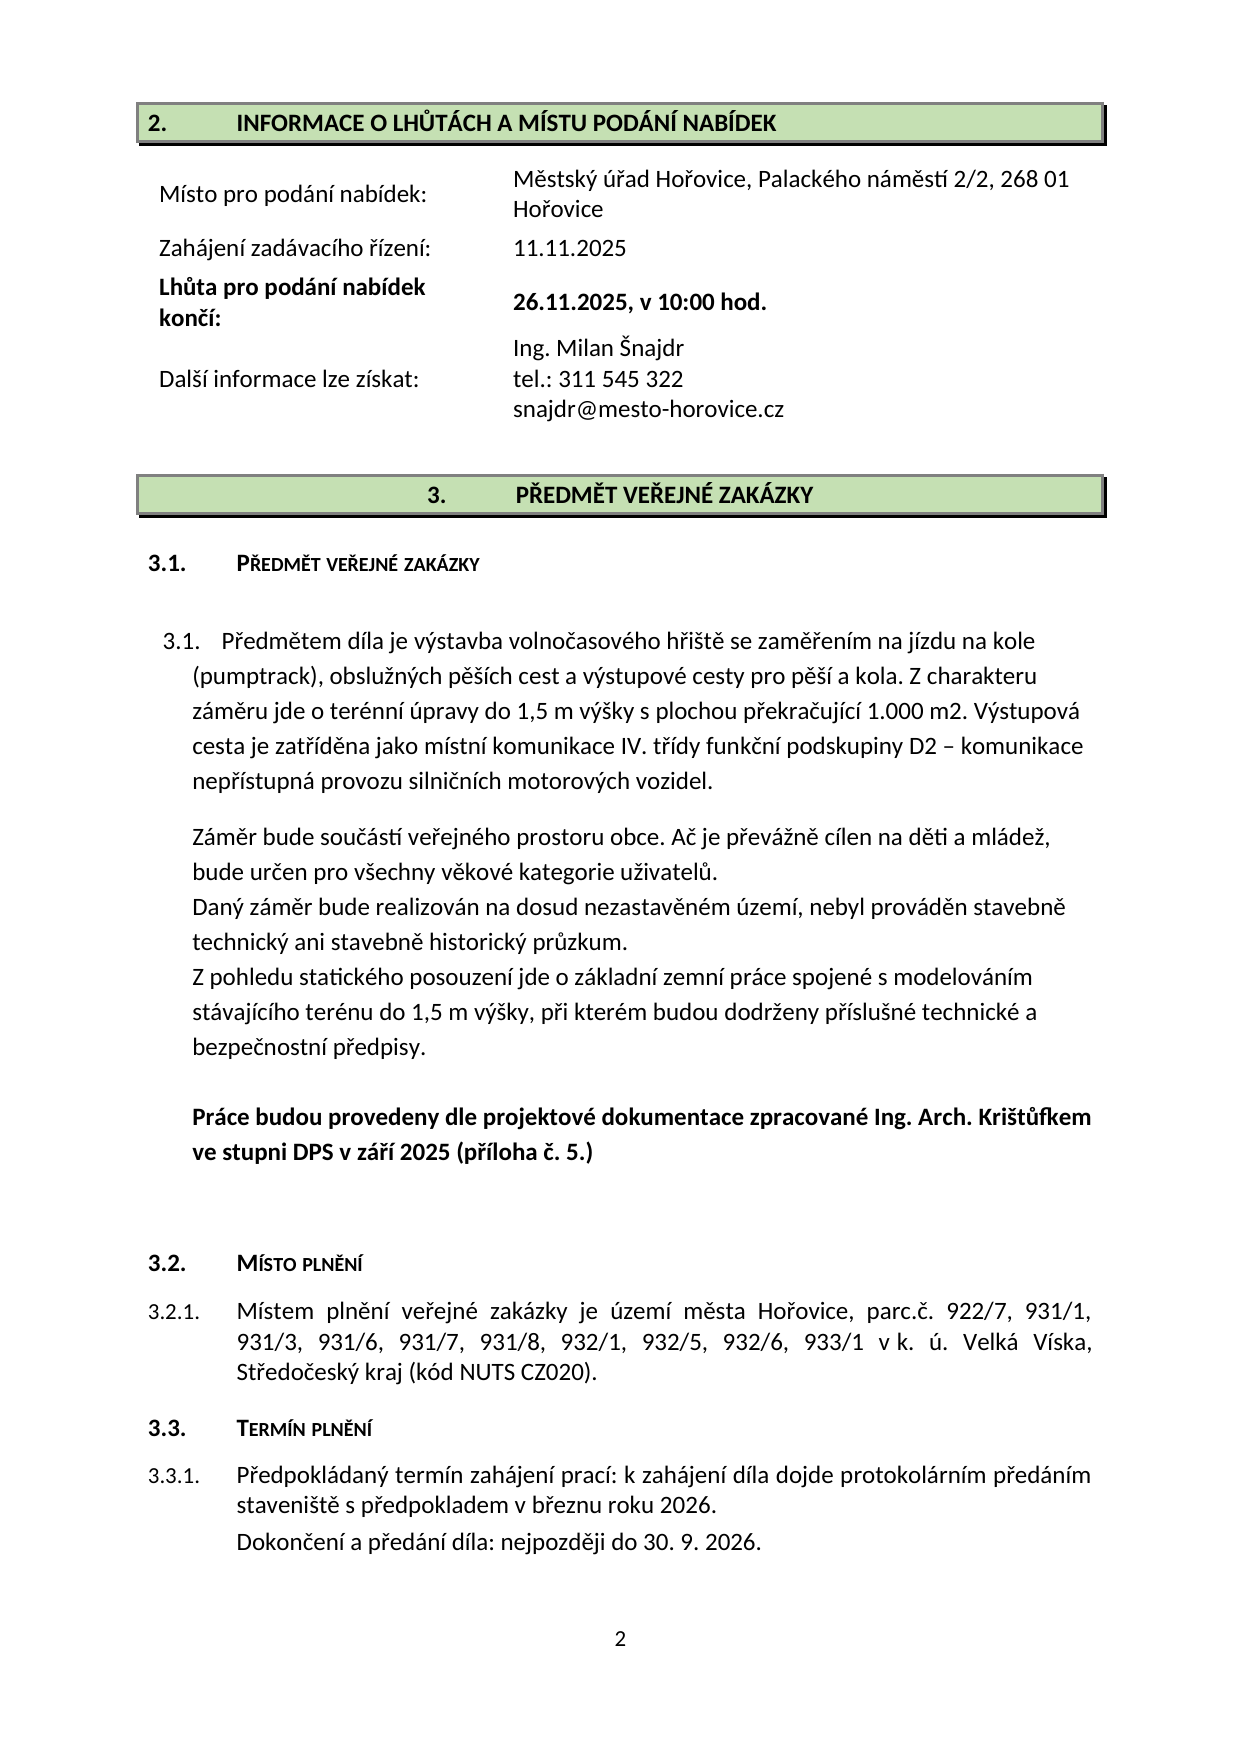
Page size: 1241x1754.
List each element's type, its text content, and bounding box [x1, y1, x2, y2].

list Dokončení a předání díla: nejpozději do 30. 9. 2026. [236, 1526, 1092, 1557]
list Záměr bude součástí veřejného prostoru obce. Ač je převážně cílen na děti a mládež, bude určen pro všechny věkové kategorie uživatelů. [192, 821, 1092, 887]
subtitle Informace o lhůtách a místu podání nabídek [139, 105, 1101, 140]
table_cell Další informace lze získat: [148, 332, 502, 424]
text Místem plnění veřejné zakázky je území města Hořovice, parc.č. 922/7, 931/1, 931/3, 931/6, 931/7, 931/8, 932/1, 932/5, 932/6, 933/1 v k. ú. Velká Víska, Středočeský kraj (kód NUTS CZ020). [148, 1295, 1092, 1387]
subtitle Předmět veřejné zakázky [139, 477, 1101, 512]
text Místo plnění [148, 1248, 1092, 1278]
list Z pohledu statického posouzení jde o základní zemní práce spojené s modelováním stávajícího terénu do 1,5 m výšky, při kterém budou dodrženy příslušné technické a bezpečnostní předpisy. [192, 961, 1092, 1062]
text 3.1. Předmětem díla je výstavba volnočasového hřiště se zaměřením na jízdu na kole (pumptrack), obslužných pěších cest a výstupové cesty pro pěší a kola. Z charakteru záměru jde o terénní úpravy do 1,5 m výšky s plochou překračující 1.000 m2. Výstupová cesta je zatříděna jako místní komunikace IV. třídy funkční podskupiny D2 – komunikace nepřístupná provozu silničních motorových vozidel. [162, 625, 1092, 796]
list Daný záměr bude realizován na dosud nezastavěném území, nebyl prováděn stavebně technický ani stavebně historický průzkum. [192, 891, 1092, 957]
list Práce budou provedeny dle projektové dokumentace zpracované Ing. Arch. Krištůfkem ve stupni DPS v září 2025 (příloha č. 5.) [192, 1101, 1092, 1167]
text Předpokládaný termín zahájení prací: k zahájení díla dojde protokolárním předáním staveniště s předpokladem v březnu roku 2026. [148, 1459, 1092, 1520]
table_cell Zahájení zadávacího řízení: [148, 224, 502, 271]
table_cell Lhůta pro podání nabídek končí: [148, 271, 502, 332]
table_cell 26.11.2025, v 10:00 hod. [502, 271, 1092, 332]
table_cell Ing. Milan Šnajdr tel.: 311 545 322 snajdr@mesto-horovice.cz [502, 332, 1092, 424]
text Předmět veřejné zakázky [148, 547, 1092, 578]
table_header Místo pro podání nabídek: [148, 163, 502, 224]
text Termín plnění [148, 1412, 1092, 1442]
table_header Městský úřad Hořovice, Palackého náměstí 2/2, 268 01 Hořovice [502, 163, 1092, 224]
table_cell 11.11.2025 [502, 224, 1092, 271]
